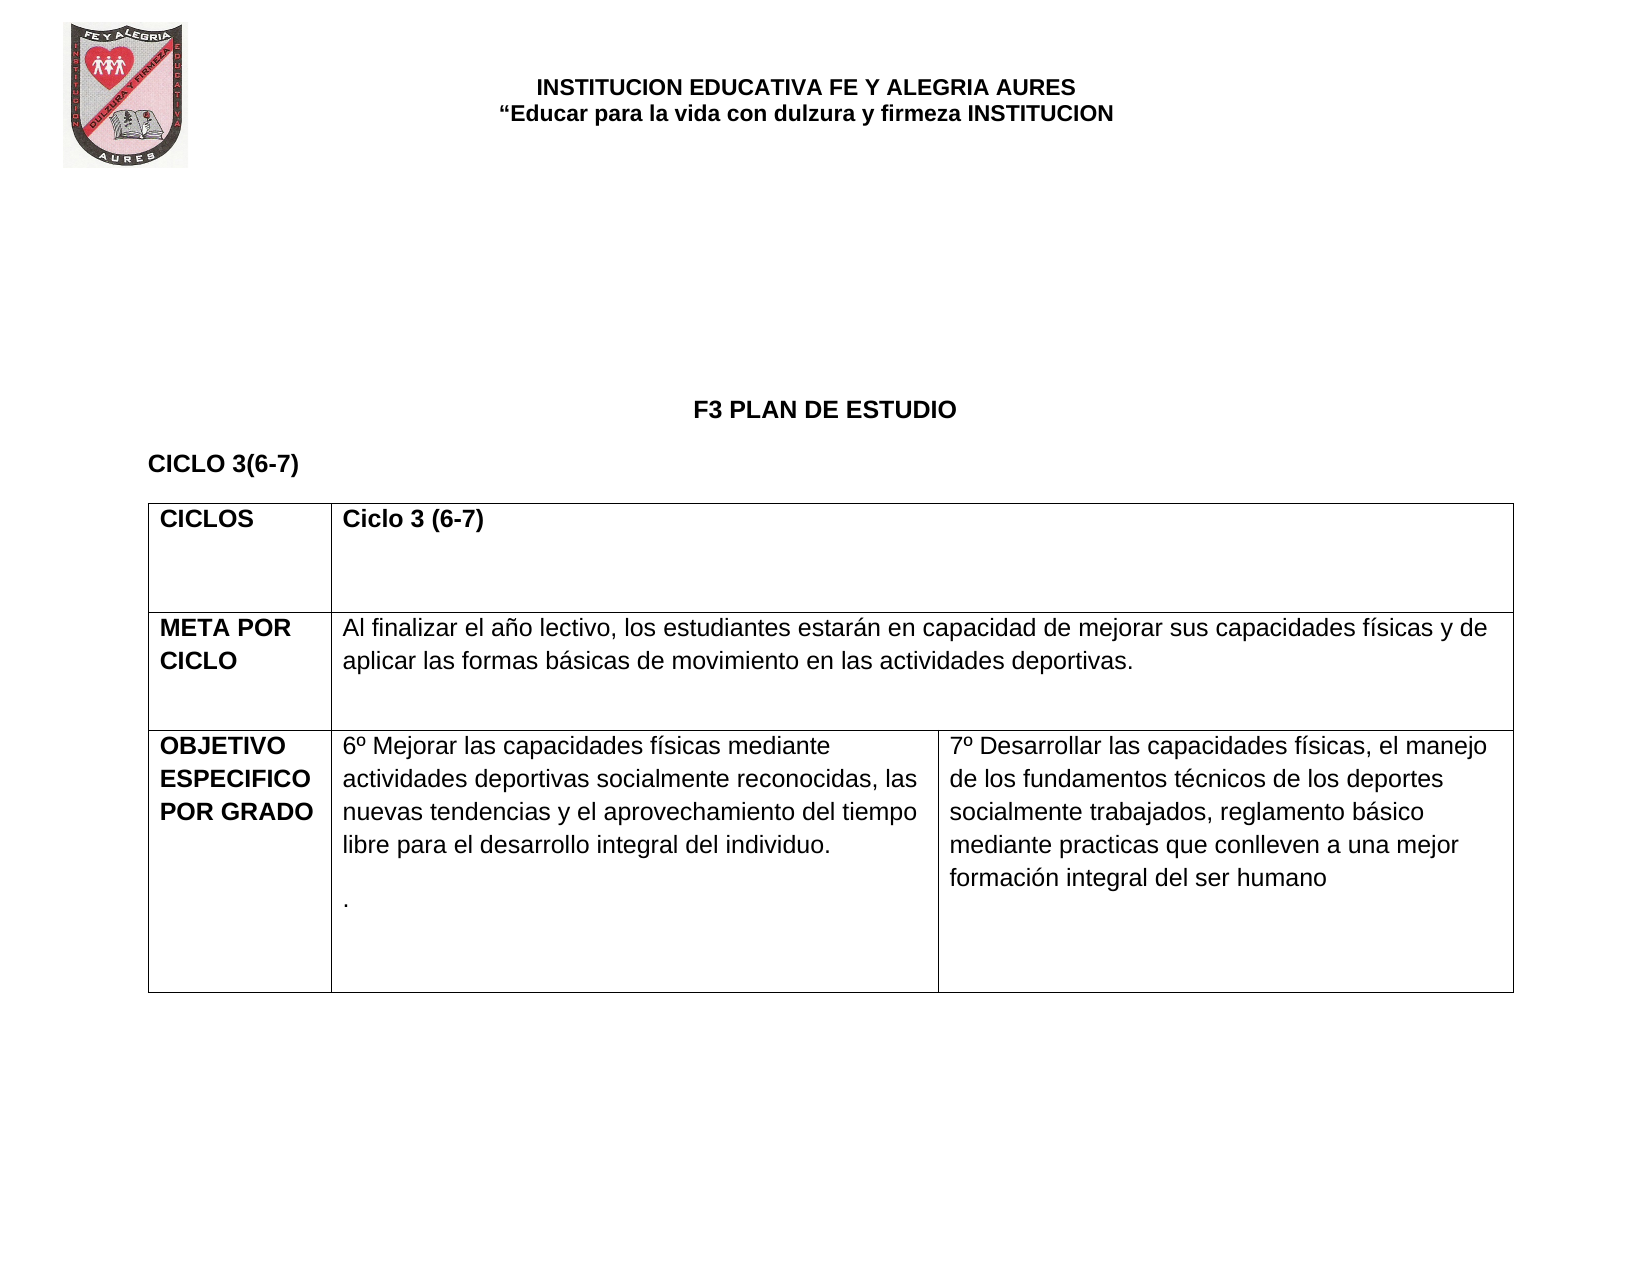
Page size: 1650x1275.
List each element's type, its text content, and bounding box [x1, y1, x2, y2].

table_header CICLOS [149, 504, 331, 612]
table_cell OBJETIVO ESPECIFICO POR GRADO [149, 731, 331, 992]
text CICLO 3(6-7) [148, 449, 1502, 478]
text F3 PLAN DE ESTUDIO [148, 395, 1502, 424]
picture [63, 22, 188, 167]
table_cell Al finalizar el año lectivo, los estudiantes estarán en capacidad de mejorar sus capacidades físicas y de aplicar las formas básicas de movimiento en las actividades deportivas. [332, 613, 1513, 730]
table_cell META POR CICLO [149, 613, 331, 730]
table_cell 6º Mejorar las capacidades físicas mediante actividades deportivas socialmente reconocidas, las nuevas tendencias y el aprovechamiento del tiempo libre para el desarrollo integral del individuo. . [332, 731, 938, 992]
table_cell 7º Desarrollar las capacidades físicas, el manejo de los fundamentos técnicos de los deportes socialmente trabajados, reglamento básico mediante practicas que conlleven a una mejor formación integral del ser humano [939, 731, 1513, 992]
table_header Ciclo 3 (6-7) [332, 504, 1513, 612]
